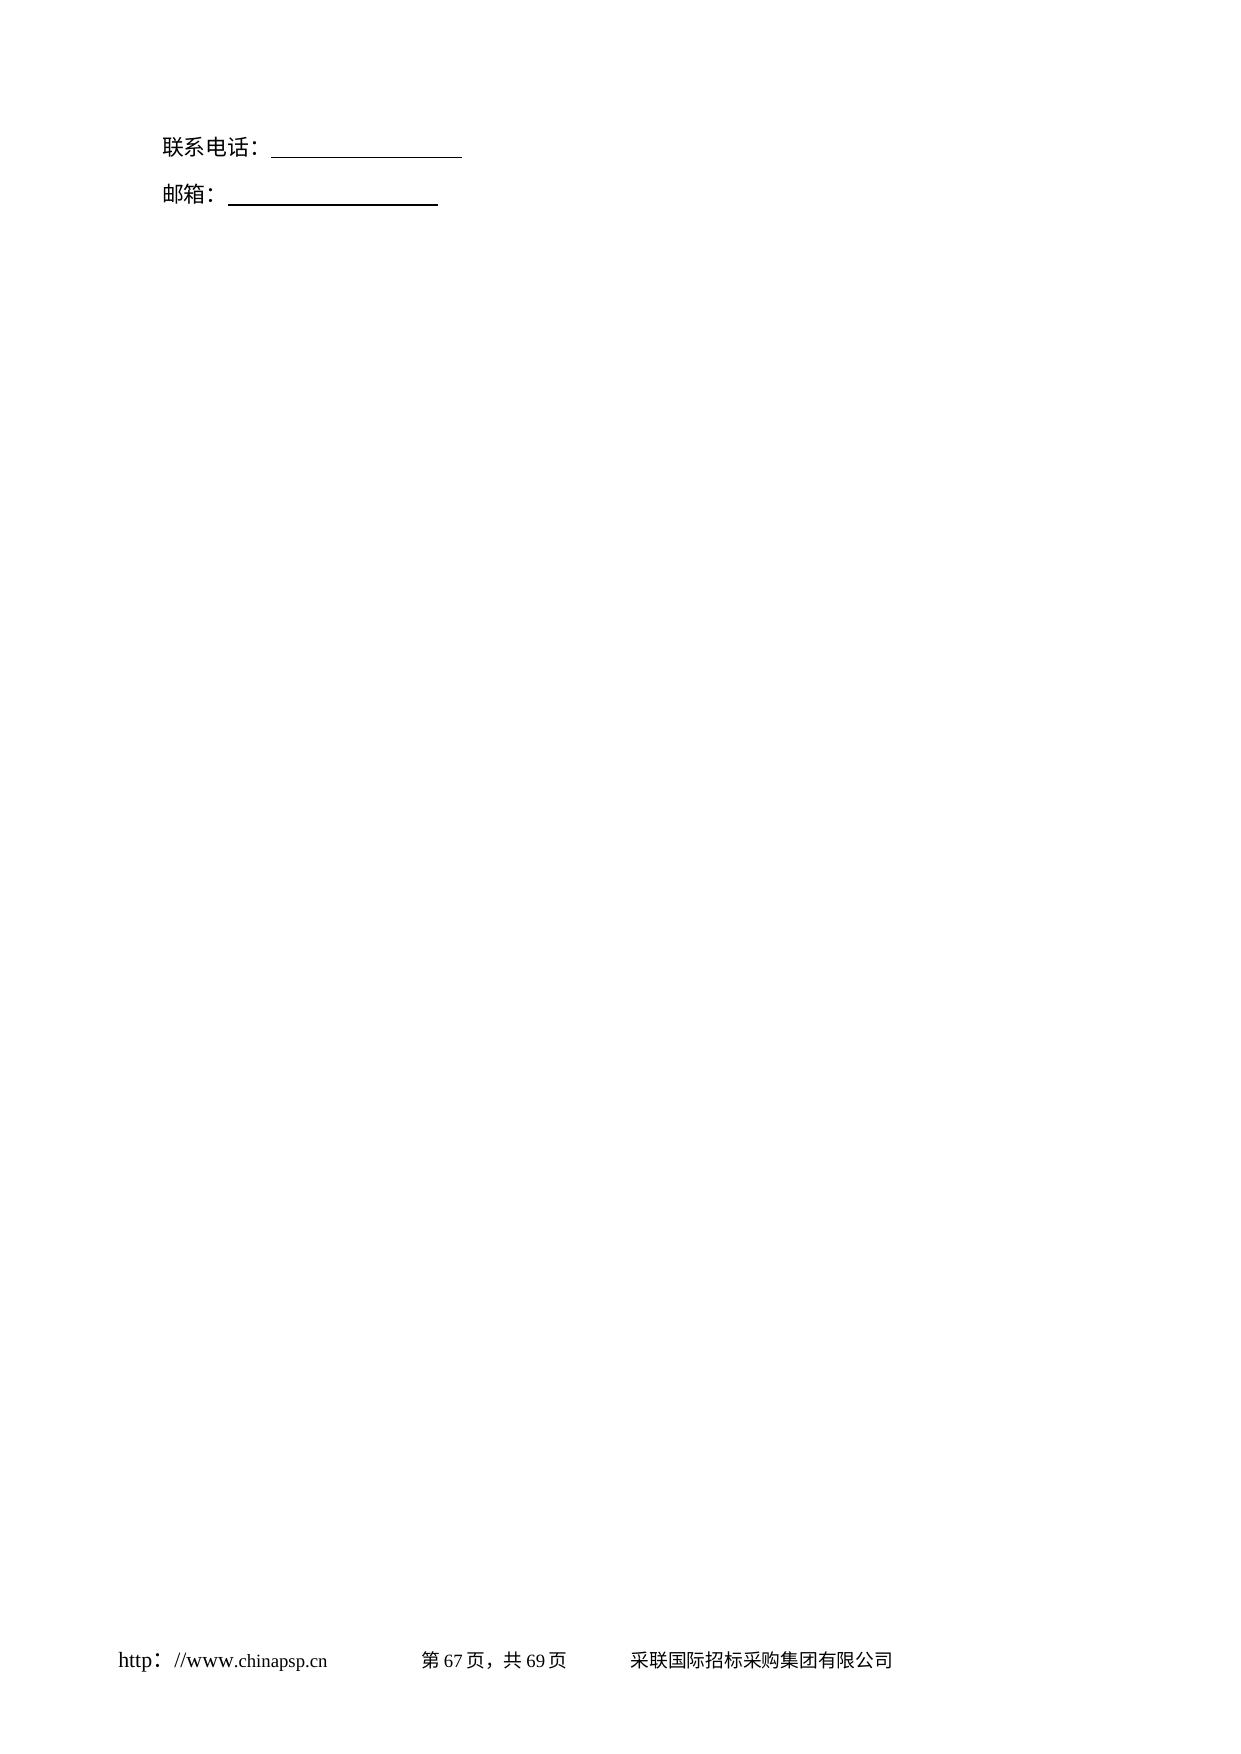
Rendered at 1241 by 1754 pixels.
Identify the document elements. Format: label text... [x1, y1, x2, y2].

list 联系电话： [118, 129, 1122, 161]
list 邮箱： [118, 177, 1122, 209]
